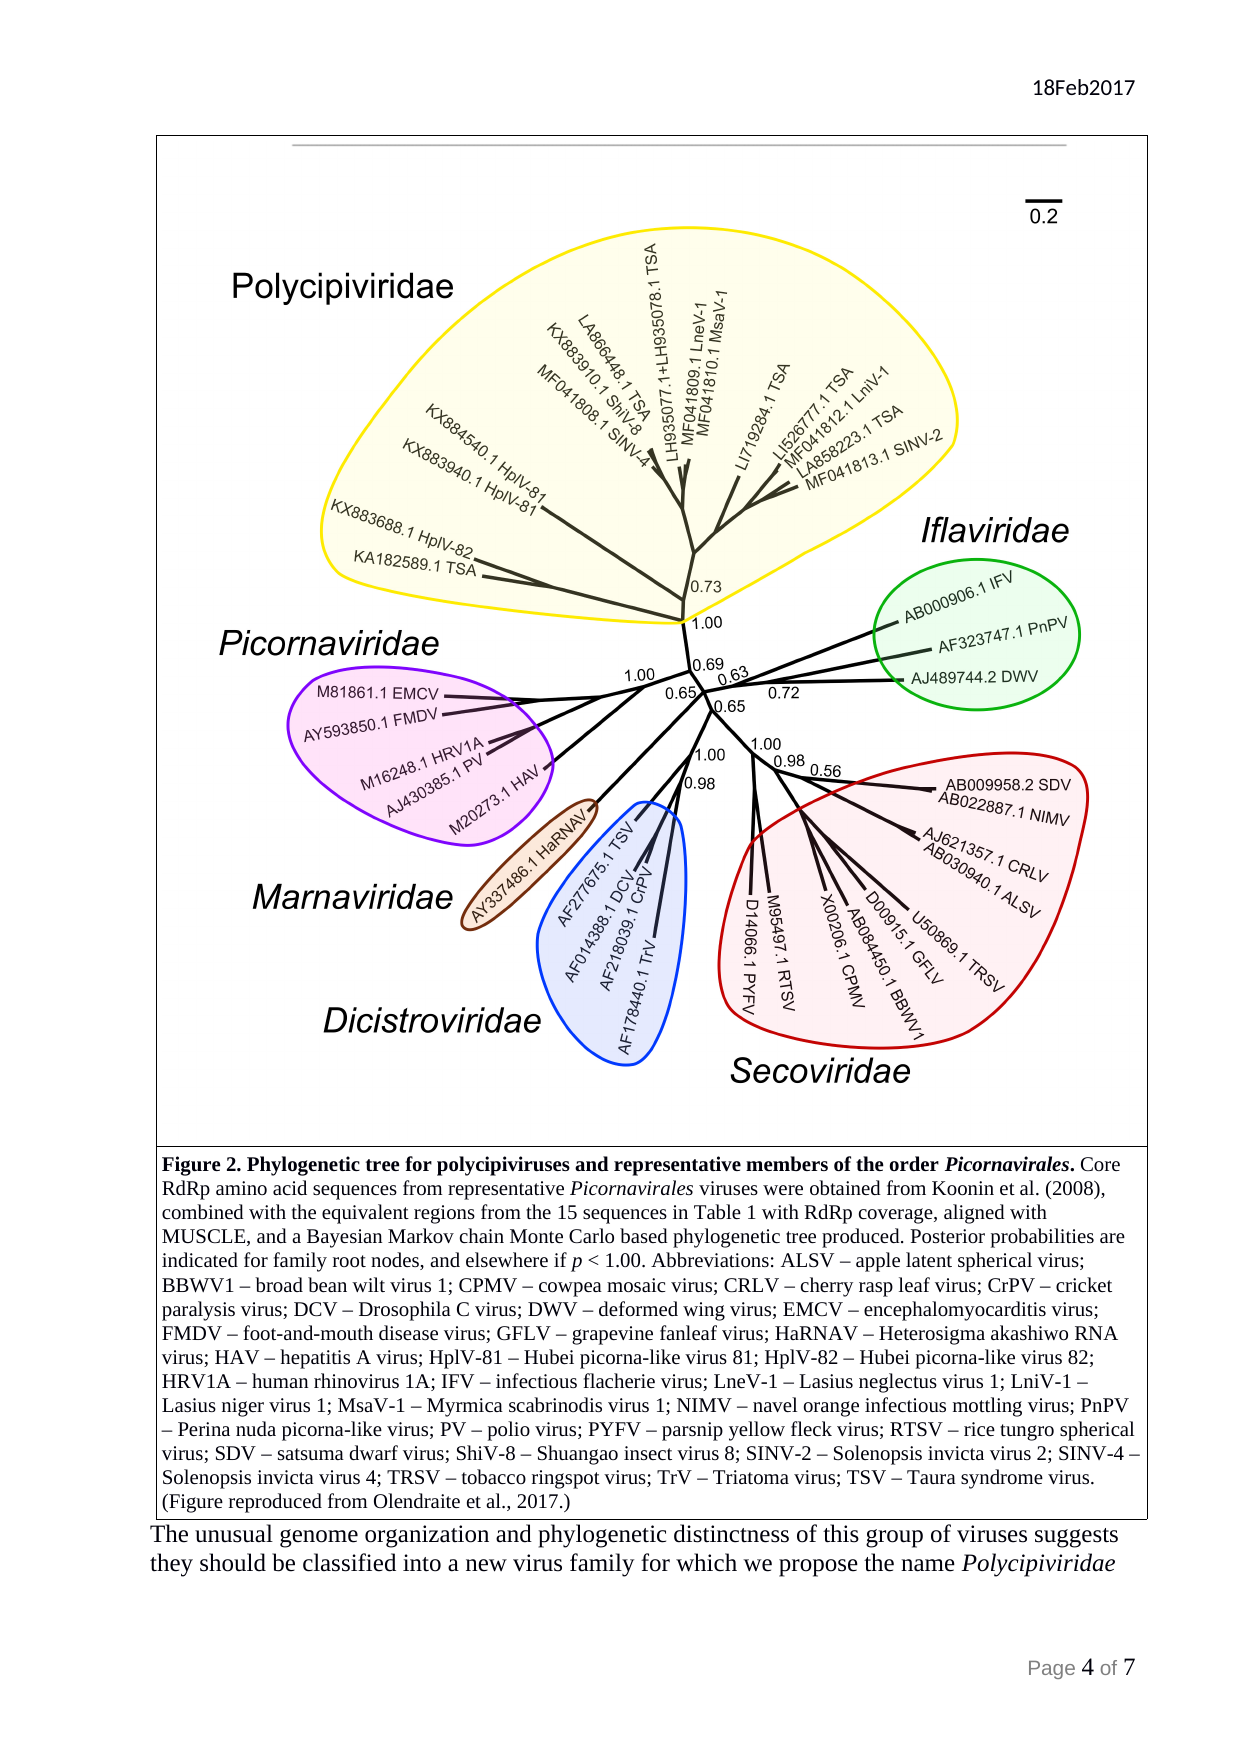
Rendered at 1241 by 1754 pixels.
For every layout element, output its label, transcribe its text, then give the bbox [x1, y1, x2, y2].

table_cell Figure 2. Phylogenetic tree for polycipiviruses and representative members of the order Picornavirales. Core RdRp amino acid sequences from representative Picornavirales viruses were obtained from Koonin et al. (2008), combined with the equivalent regions from the 15 sequences in Table 1 with RdRp coverage, aligned with MUSCLE, and a Bayesian Markov chain Monte Carlo based phylogenetic tree produced. Posterior probabilities are indicated for family root nodes, and elsewhere if p < 1.00. Abbreviations: ALSV – apple latent spherical virus; BBWV1 – broad bean wilt virus 1; CPMV – cowpea mosaic virus; CRLV – cherry rasp leaf virus; CrPV – cricket paralysis virus; DCV – Drosophila C virus; DWV – deformed wing virus; EMCV – encephalomyocarditis virus; FMDV – foot-and-mouth disease virus; GFLV – grapevine fanleaf virus; HaRNAV – Heterosigma akashiwo RNA virus; HAV – hepatitis A virus; HplV-81 – Hubei picorna-like virus 81; HplV-82 – Hubei picorna-like virus 82; HRV1A – human rhinovirus 1A; IFV – infectious flacherie virus; LneV-1 – Lasius neglectus virus 1; LniV-1 – Lasius niger virus 1; MsaV-1 – Myrmica scabrinodis virus 1; NIMV – navel orange infectious mottling virus; PnPV – Perina nuda picorna-like virus; PV – polio virus; PYFV – parsnip yellow fleck virus; RTSV – rice tungro spherical virus; SDV – satsuma dwarf virus; ShiV-8 – Shuangao insect virus 8; SINV-2 – Solenopsis invicta virus 2; SINV-4 – Solenopsis invicta virus 4; TRSV – tobacco ringspot virus; TrV – Triatoma virus; TSV – Taura syndrome virus. (Figure reproduced from Olendraite et al., 2017.) [157, 1147, 1147, 1519]
table_cell [157, 136, 1147, 1146]
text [150, 1519, 1135, 1577]
picture [161, 141, 1147, 1141]
